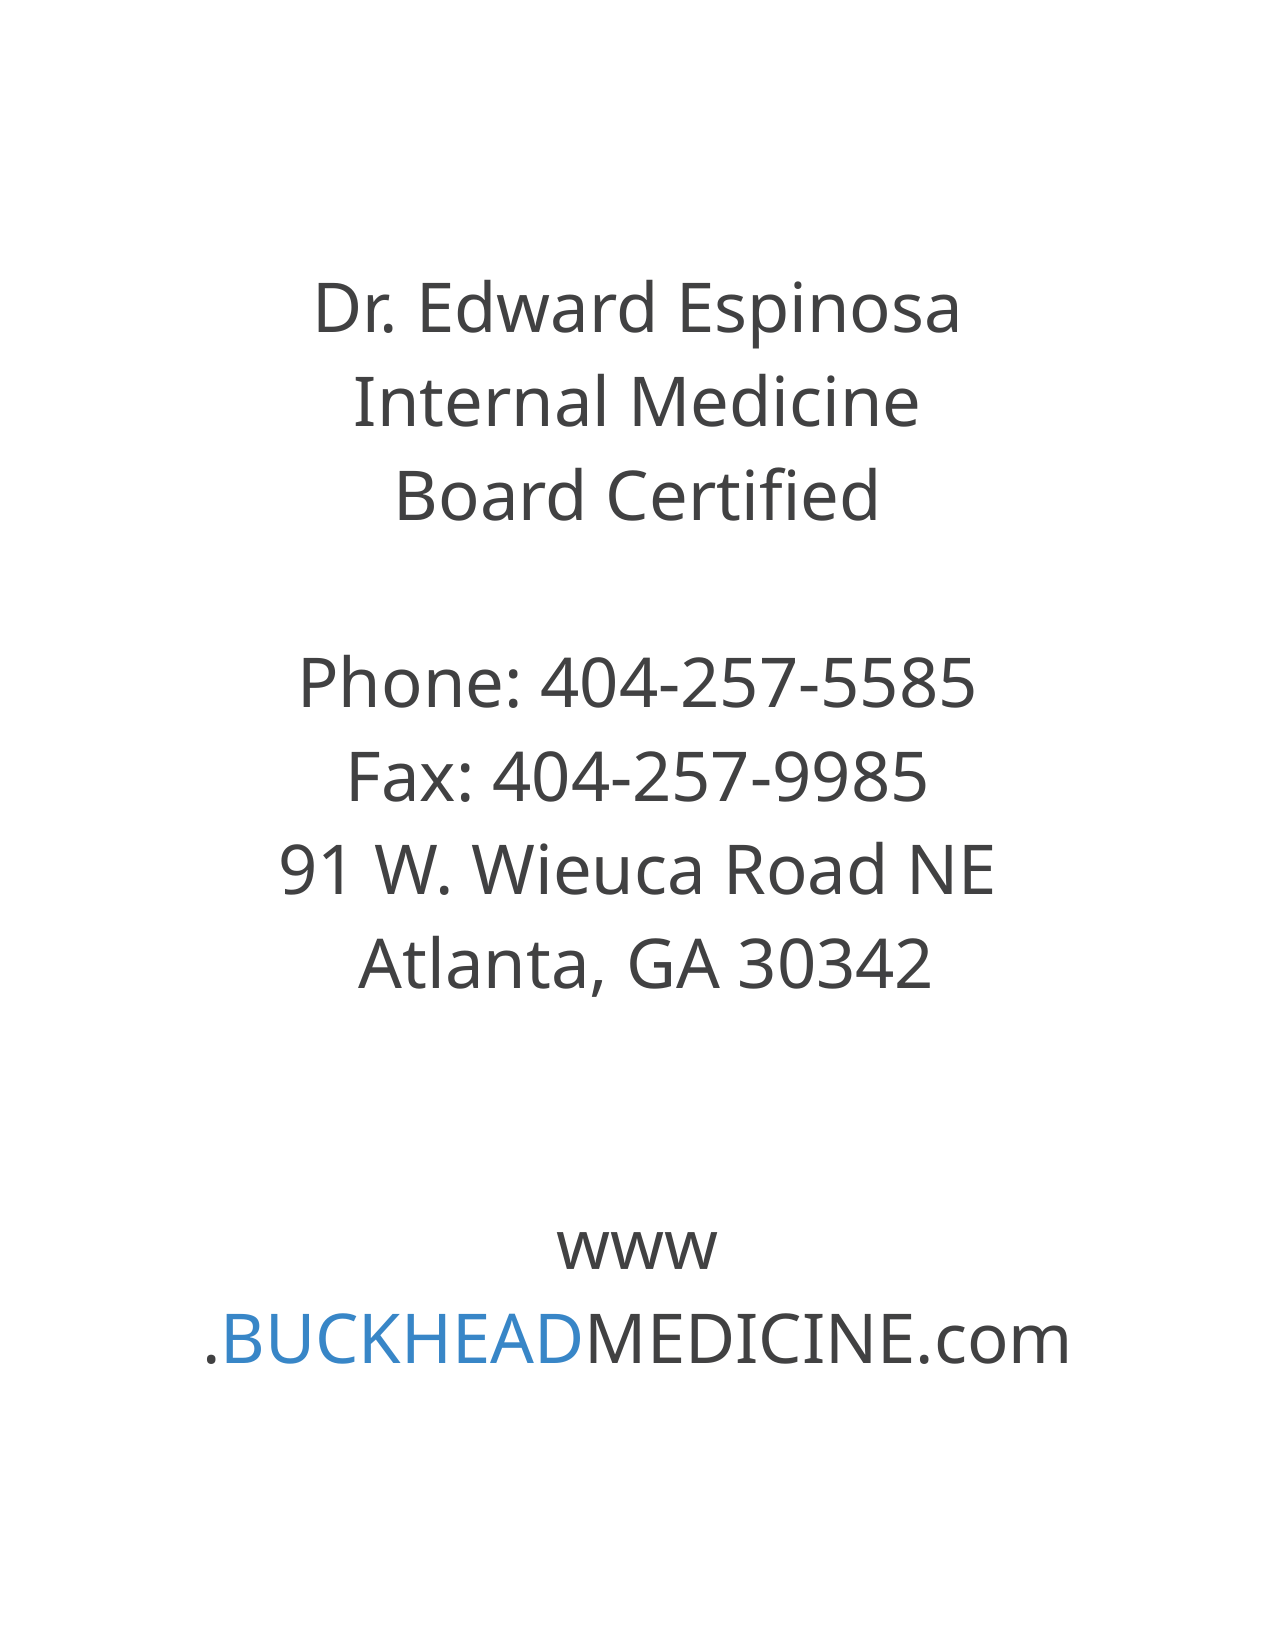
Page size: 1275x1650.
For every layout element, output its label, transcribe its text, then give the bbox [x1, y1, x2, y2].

text Dr. Edward Espinosa [150, 259, 1125, 353]
text 91 W. Wieuca Road NE Atlanta, GA 30342 www.BUCKHEADMEDICINE.com [150, 821, 1125, 1383]
text Internal Medicine Board Certified Phone: 404-257-5585 Fax: 404-257-9985 [150, 353, 1125, 821]
